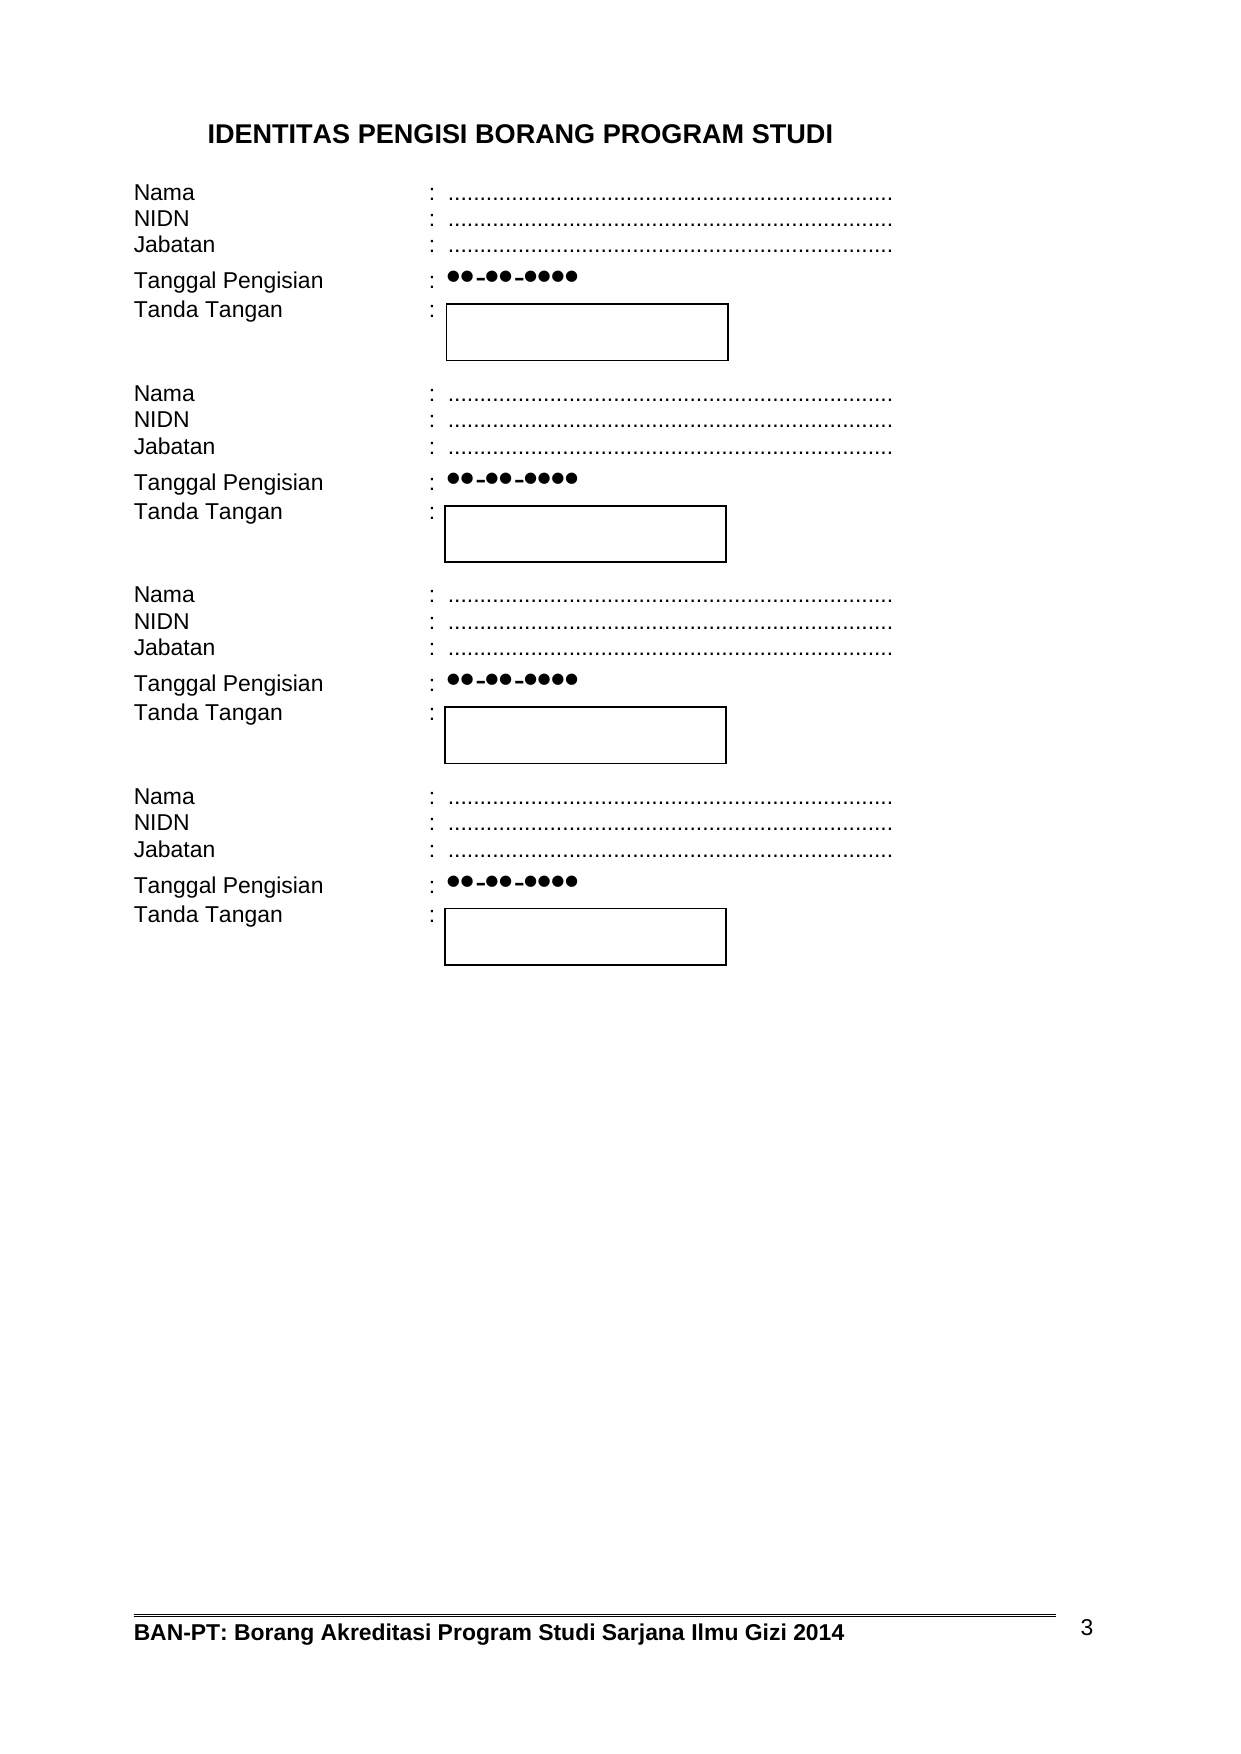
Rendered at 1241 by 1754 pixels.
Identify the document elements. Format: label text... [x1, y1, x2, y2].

text Tanda Tangan : [133, 296, 1093, 322]
text Tanggal Pengisian : -- [133, 258, 1093, 296]
text Tanda Tangan : [133, 699, 1093, 725]
text Tanggal Pengisian : -- [133, 459, 1093, 498]
text Jabatan : ...................................................................... [133, 231, 1093, 258]
text Nama : ...................................................................... [133, 178, 1093, 205]
text Tanda Tangan : [133, 901, 1093, 927]
text Nama : ...................................................................... [133, 783, 1093, 809]
text Nama : ...................................................................... [133, 581, 1093, 608]
text NIDN : ...................................................................... [133, 205, 1093, 231]
text Tanggal Pengisian : -- [133, 862, 1093, 901]
text Jabatan : ...................................................................... [133, 634, 1093, 661]
text NIDN : ...................................................................... [133, 608, 1093, 634]
text Jabatan : ...................................................................... [133, 433, 1093, 459]
text Tanda Tangan : [133, 498, 1093, 524]
text Nama : ...................................................................... [133, 380, 1093, 406]
text Tanggal Pengisian : -- [133, 661, 1093, 699]
text NIDN : ...................................................................... [133, 406, 1093, 433]
text Jabatan : ...................................................................... [133, 836, 1093, 862]
text NIDN : ...................................................................... [133, 809, 1093, 836]
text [133, 118, 1093, 150]
